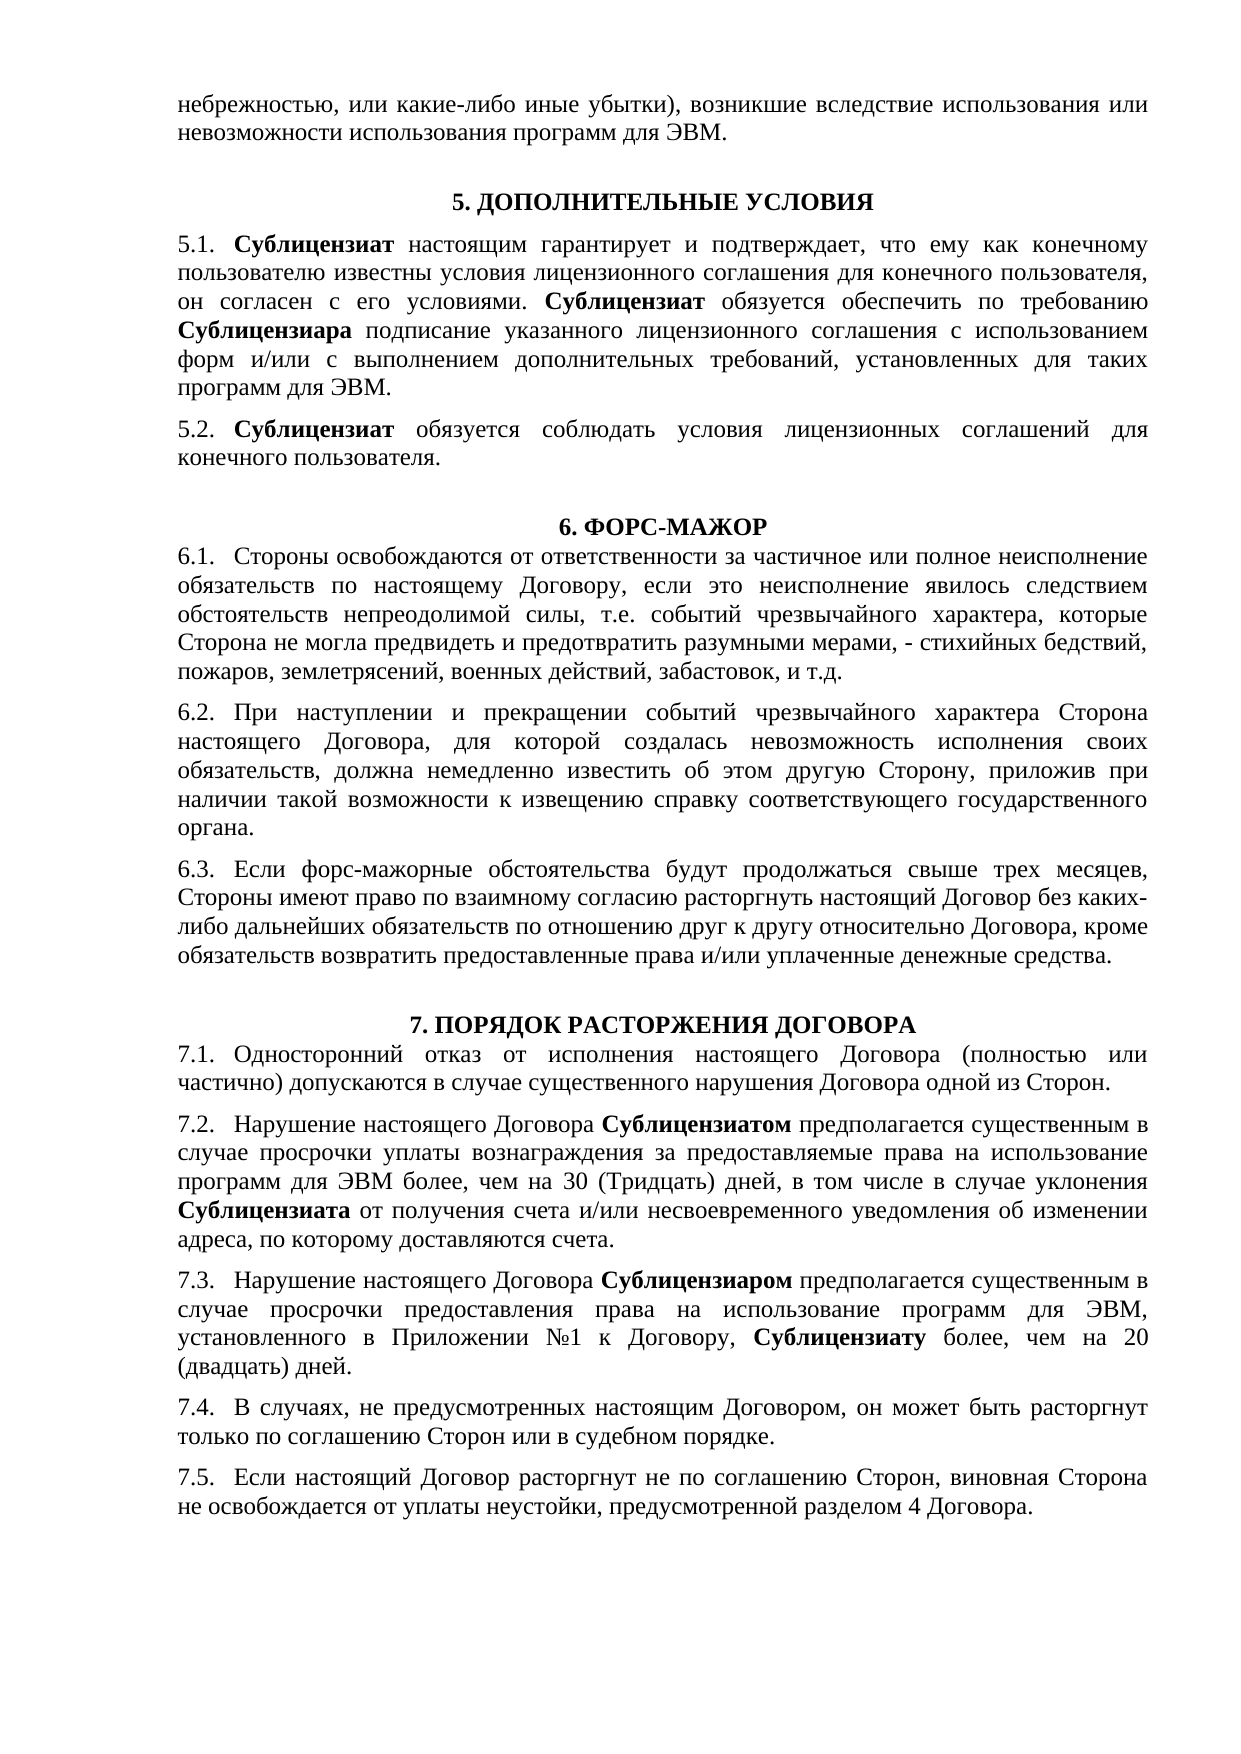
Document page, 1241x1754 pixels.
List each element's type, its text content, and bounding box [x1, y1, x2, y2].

text 7. ПОРЯДОК РАСТОРЖЕНИЯ ДОГОВОРА [177, 1010, 1149, 1039]
text 5.1. Сублицензиат настоящим гарантирует и подтверждает, что ему как конечному пользователю известны условия лицензионного соглашения для конечного пользователя, он согласен с его условиями. Сублицензиат обязуется обеспечить по требованию Сублицензиара подписание указанного лицензионного соглашения с использованием форм и/или с выполнением дополнительных требований, установленных для таких программ для ЭВМ. [177, 229, 1149, 401]
text 7.2. Нарушение настоящего Договора Сублицензиатом предполагается существенным в случае просрочки уплаты вознаграждения за предоставляемые права на использование программ для ЭВМ более, чем на 30 (Тридцать) дней, в том числе в случае уклонения Сублицензиата от получения счета и/или несвоевременного уведомления об изменении адреса, по которому доставляются счета. [177, 1109, 1149, 1252]
text 7.3. Нарушение настоящего Договора Сублицензиаром предполагается существенным в случае просрочки предоставления права на использование программ для ЭВМ, установленного в Приложении №1 к Договору, Сублицензиату более, чем на 20 (двадцать) дней. [177, 1265, 1149, 1380]
text 5.2. Сублицензиат обязуется соблюдать условия лицензионных соглашений для конечного пользователя. [177, 414, 1149, 471]
text 6.2. При наступлении и прекращении событий чрезвычайного характера Сторона настоящего Договора, для которой создалась невозможность исполнения своих обязательств, должна немедленно известить об этом другую Сторону, приложив при наличии такой возможности к извещению справку соответствующего государственного органа. [177, 697, 1149, 841]
text 5. ДОПОЛНИТЕЛЬНЫЕ УСЛОВИЯ [177, 187, 1149, 216]
text 7.1. Односторонний отказ от исполнения настоящего Договора (полностью или частично) допускаются в случае существенного нарушения Договора одной из Сторон. [177, 1039, 1149, 1096]
text 6. ФОРС-МАЖОР [177, 512, 1149, 541]
text 6.1. Стороны освобождаются от ответственности за частичное или полное неисполнение обязательств по настоящему Договору, если это неисполнение явилось следствием обстоятельств непреодолимой силы, т.е. событий чрезвычайного характера, которые Сторона не могла предвидеть и предотвратить разумными мерами, - стихийных бедствий, пожаров, землетрясений, военных действий, забастовок, и т.д. [177, 541, 1149, 685]
text 6.3. Если форс-мажорные обстоятельства будут продолжаться свыше трех месяцев, Стороны имеют право по взаимному согласию расторгнуть настоящий Договор без каких-либо дальнейших обязательств по отношению друг к другу относительно Договора, кроме обязательств возвратить предоставленные права и/или уплаченные денежные средства. [177, 854, 1149, 969]
text 7.5. Если настоящий Договор расторгнут не по соглашению Сторон, виновная Сторона не освобождается от уплаты неустойки, предусмотренной разделом 4 Договора. [177, 1462, 1149, 1520]
text 7.4. В случаях, не предусмотренных настоящим Договором, он может быть расторгнут только по соглашению Сторон или в судебном порядке. [177, 1392, 1149, 1450]
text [177, 89, 1149, 146]
